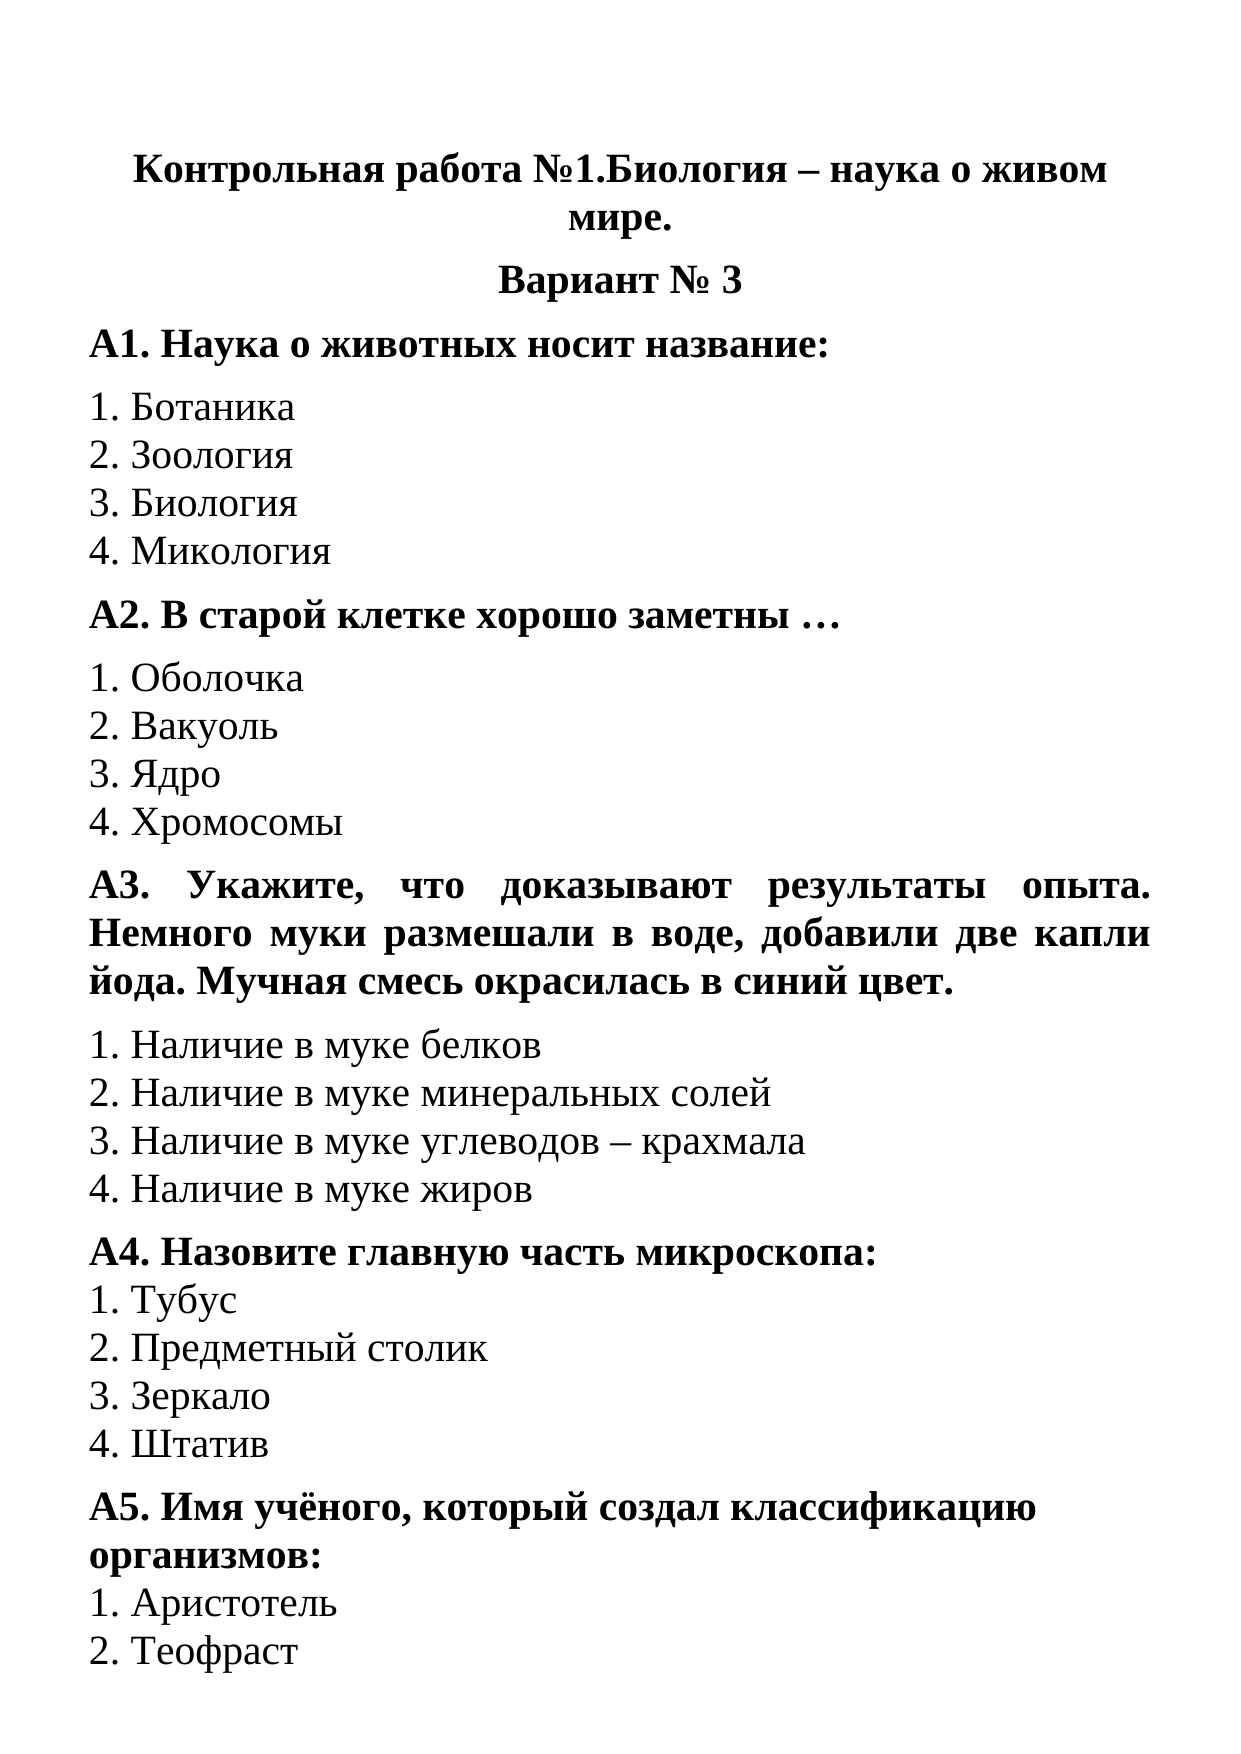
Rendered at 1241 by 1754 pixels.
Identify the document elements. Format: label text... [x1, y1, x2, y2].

text 1. Наличие в муке белков 2. Наличие в муке минеральных солей 3. Наличие в муке углеводов – крахмала 4. Наличие в муке жиров [89, 1019, 1152, 1211]
text Контрольная работа №1.Биология – наука о живом мире. [89, 143, 1152, 239]
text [89, 1482, 1152, 1673]
text А4. Назовите главную часть микроскопа: 1. Тубус 2. Предметный столик 3. Зеркало 4. Штатив [89, 1227, 1152, 1466]
text А3. Укажите, что доказывают результаты опыта. Немного муки размешали в воде, добавили две капли йода. Мучная смесь окрасилась в синий цвет. [89, 860, 1152, 1004]
text А1. Наука о животных носит название: [89, 318, 1152, 366]
text 1. Ботаника 2. Зоология 3. Биология 4. Микология [89, 382, 1152, 573]
text 1. Оболочка 2. Вакуоль 3. Ядро 4. Хромосомы [89, 653, 1152, 844]
text Вариант № 3 [89, 255, 1152, 303]
text А2. В старой клетке хорошо заметны … [89, 589, 1152, 637]
